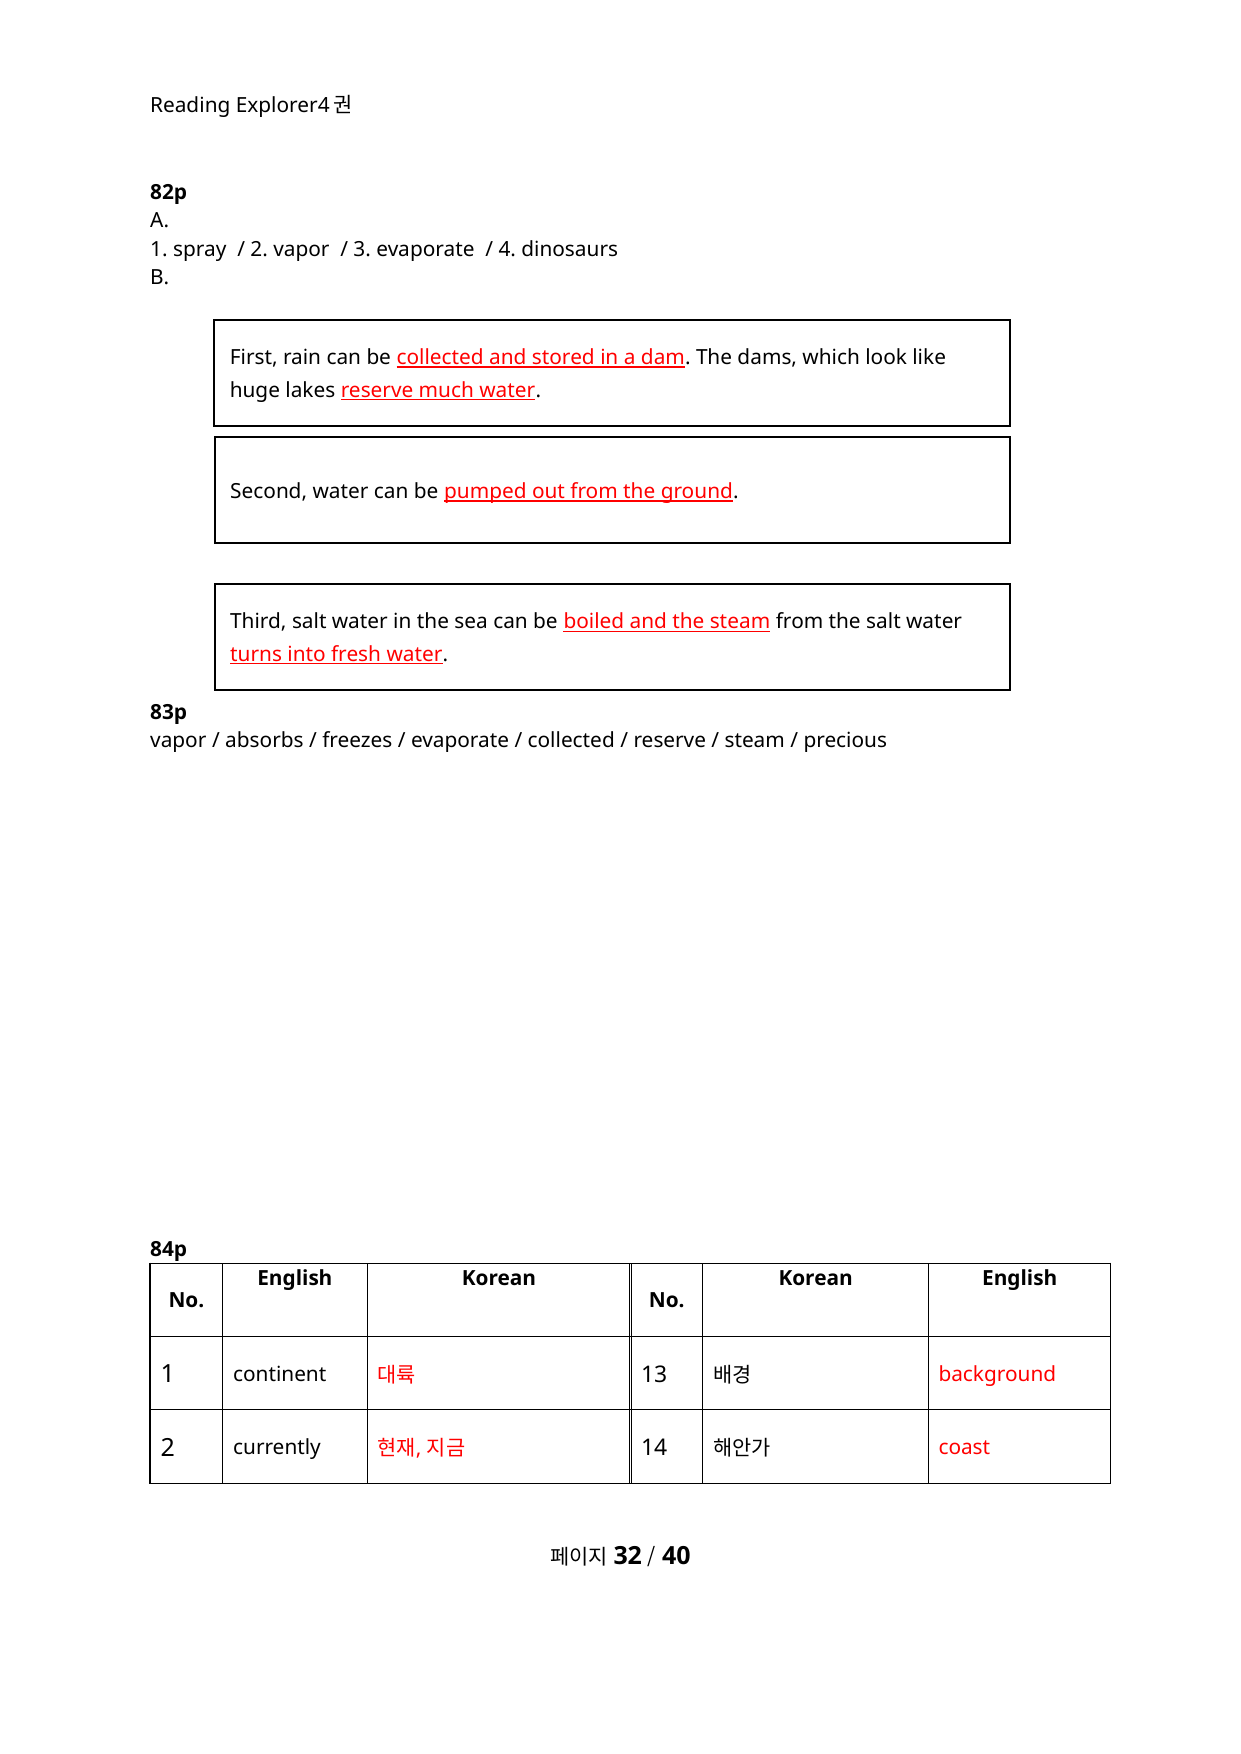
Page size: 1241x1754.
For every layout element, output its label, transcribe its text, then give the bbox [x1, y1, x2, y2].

table_cell 14 [632, 1410, 702, 1483]
table_cell 현재, 지금 [368, 1410, 629, 1483]
table_header English [929, 1264, 1110, 1336]
text A. [150, 206, 1090, 234]
text 84p [150, 1234, 1090, 1262]
table_header No. [632, 1264, 702, 1336]
text B. [150, 262, 1090, 291]
table_header No. [151, 1264, 222, 1336]
table_cell coast [929, 1410, 1110, 1483]
table_cell 2 [151, 1410, 222, 1483]
table_header Korean [703, 1264, 928, 1336]
text vapor / absorbs / freezes / evaporate / collected / reserve / steam / precious [150, 726, 1090, 754]
table_cell 해안가 [703, 1410, 928, 1483]
text 83p [150, 697, 1090, 726]
table_cell 배경 [703, 1337, 928, 1409]
table_cell background [929, 1337, 1110, 1409]
text 82p [150, 177, 1090, 206]
table_cell 1 [151, 1337, 222, 1409]
table_header Korean [368, 1264, 629, 1336]
table_cell 13 [632, 1337, 702, 1409]
table_cell continent [223, 1337, 367, 1409]
table_header English [223, 1264, 367, 1336]
table_cell currently [223, 1410, 367, 1483]
table_cell 대륙 [368, 1337, 629, 1409]
text 1. spray / 2. vapor / 3. evaporate / 4. dinosaurs [150, 234, 1090, 262]
